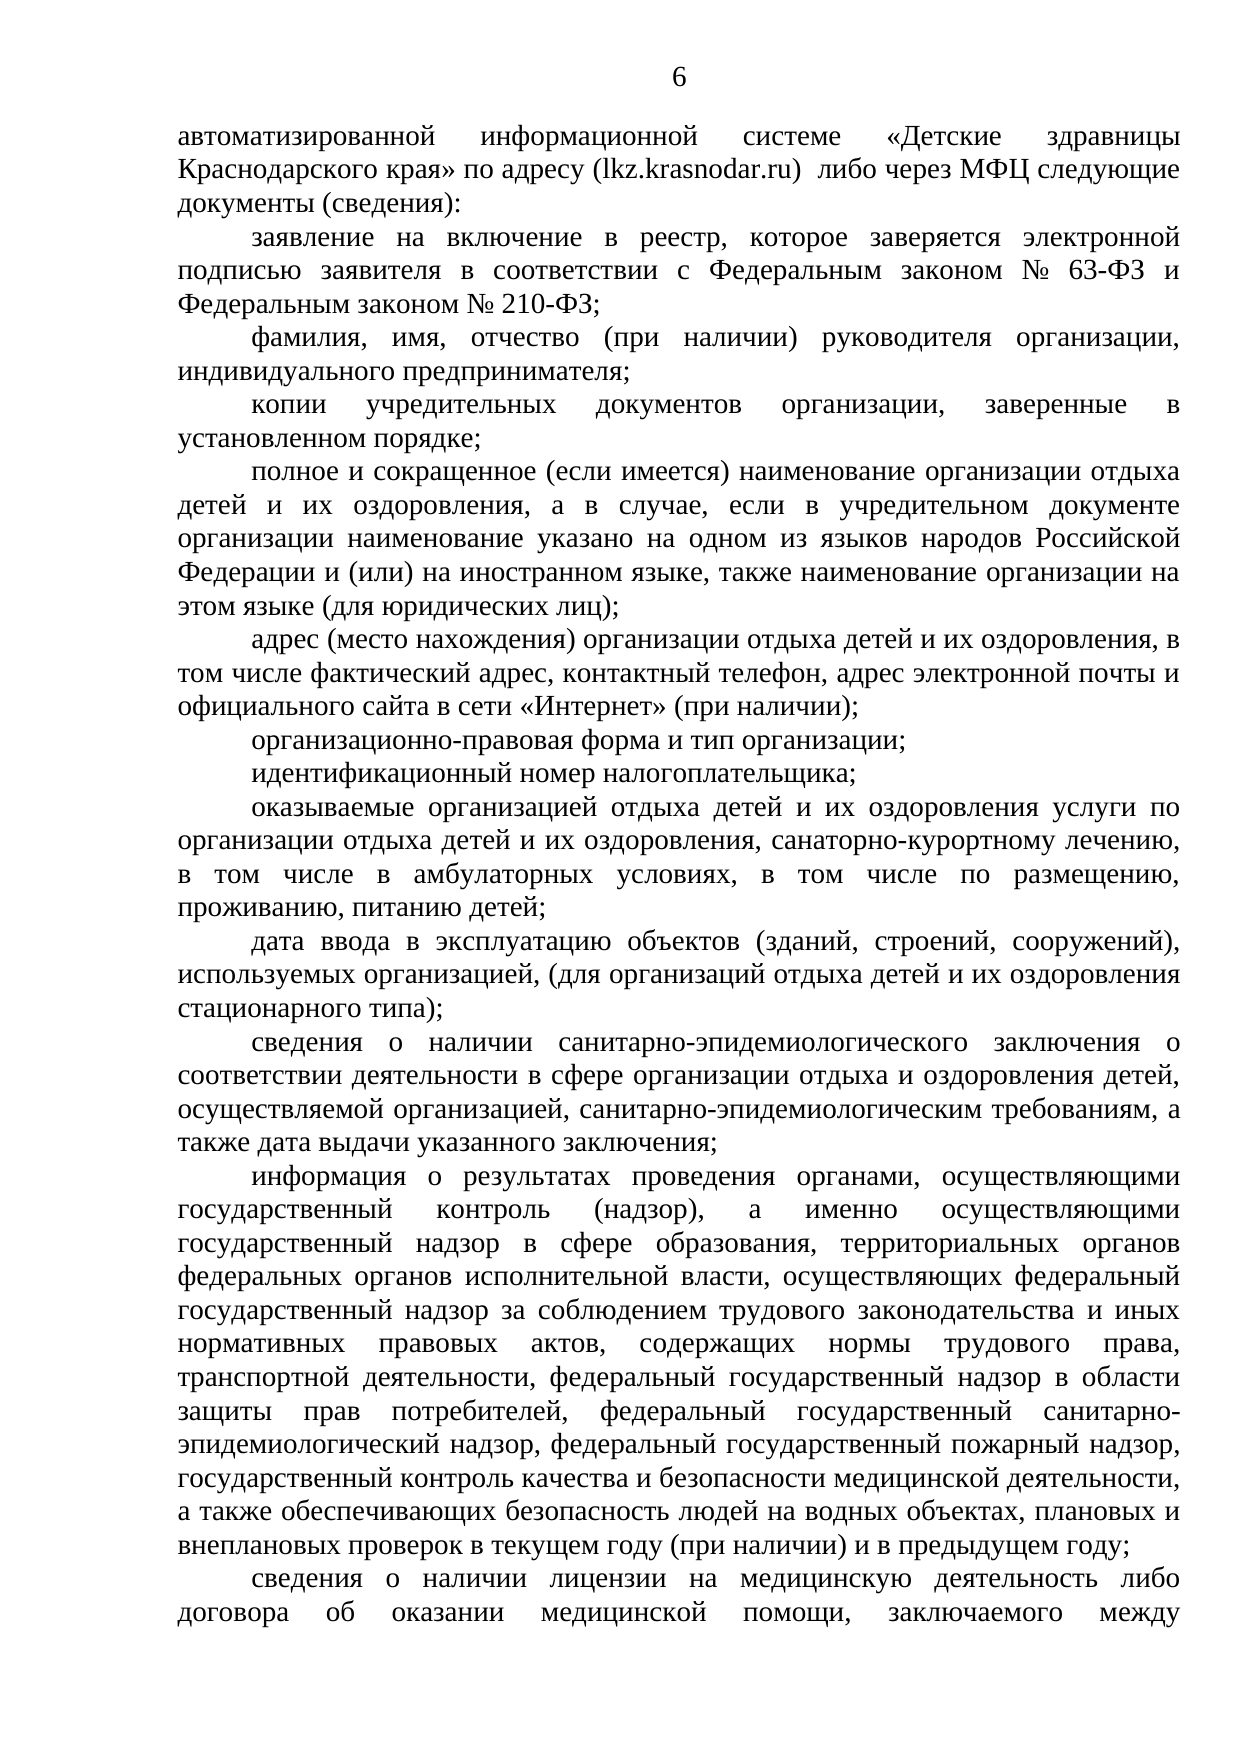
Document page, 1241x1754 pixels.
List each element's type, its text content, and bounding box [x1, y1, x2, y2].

text полное и сокращенное (если имеется) наименование организации отдыха детей и их оздоровления, а в случае, если в учредительном документе организации наименование указано на одном из языков народов Российской Федерации и (или) на иностранном языке, также наименование организации на этом языке (для юридических лиц); [177, 453, 1181, 621]
text копии учредительных документов организации, заверенные в установленном порядке; [177, 386, 1181, 453]
text адрес (место нахождения) организации отдыха детей и их оздоровления, в том числе фактический адрес, контактный телефон, адрес электронной почты и официального сайта в сети «Интернет» (при наличии); [177, 621, 1181, 722]
text организационно-правовая форма и тип организации; [177, 722, 1181, 755]
text фамилия, имя, отчество (при наличии) руководителя организации, индивидуального предпринимателя; [177, 319, 1181, 386]
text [177, 118, 1181, 219]
text дата ввода в эксплуатацию объектов (зданий, строений, сооружений), используемых организацией, (для организаций отдыха детей и их оздоровления стационарного типа); [177, 923, 1181, 1024]
text информация о результатах проведения органами, осуществляющими государственный контроль (надзор), а именно осуществляющими государственный надзор в сфере образования, территориальных органов федеральных органов исполнительной власти, осуществляющих федеральный государственный надзор за соблюдением трудового законодательства и иных нормативных правовых актов, содержащих нормы трудового права, транспортной деятельности, федеральный государственный надзор в области защиты прав потребителей, федеральный государственный санитарно-эпидемиологический надзор, федеральный государственный пожарный надзор, государственный контроль качества и безопасности медицинской деятельности, а также обеспечивающих безопасность людей на водных объектах, плановых и внеплановых проверок в текущем году (при наличии) и в предыдущем году; [177, 1158, 1181, 1560]
text оказываемые организацией отдыха детей и их оздоровления услуги по организации отдыха детей и их оздоровления, санаторно-курортному лечению, в том числе в амбулаторных условиях, в том числе по размещению, проживанию, питанию детей; [177, 789, 1181, 923]
text идентификационный номер налогоплательщика; [177, 755, 1181, 789]
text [177, 1560, 1181, 1627]
text сведения о наличии санитарно-эпидемиологического заключения о соответствии деятельности в сфере организации отдыха и оздоровления детей, осуществляемой организацией, санитарно-эпидемиологическим требованиям, а также дата выдачи указанного заключения; [177, 1024, 1181, 1158]
text заявление на включение в реестр, которое заверяется электронной подписью заявителя в соответствии с Федеральным законом № 63-ФЗ и Федеральным законом № 210-ФЗ; [177, 219, 1181, 319]
